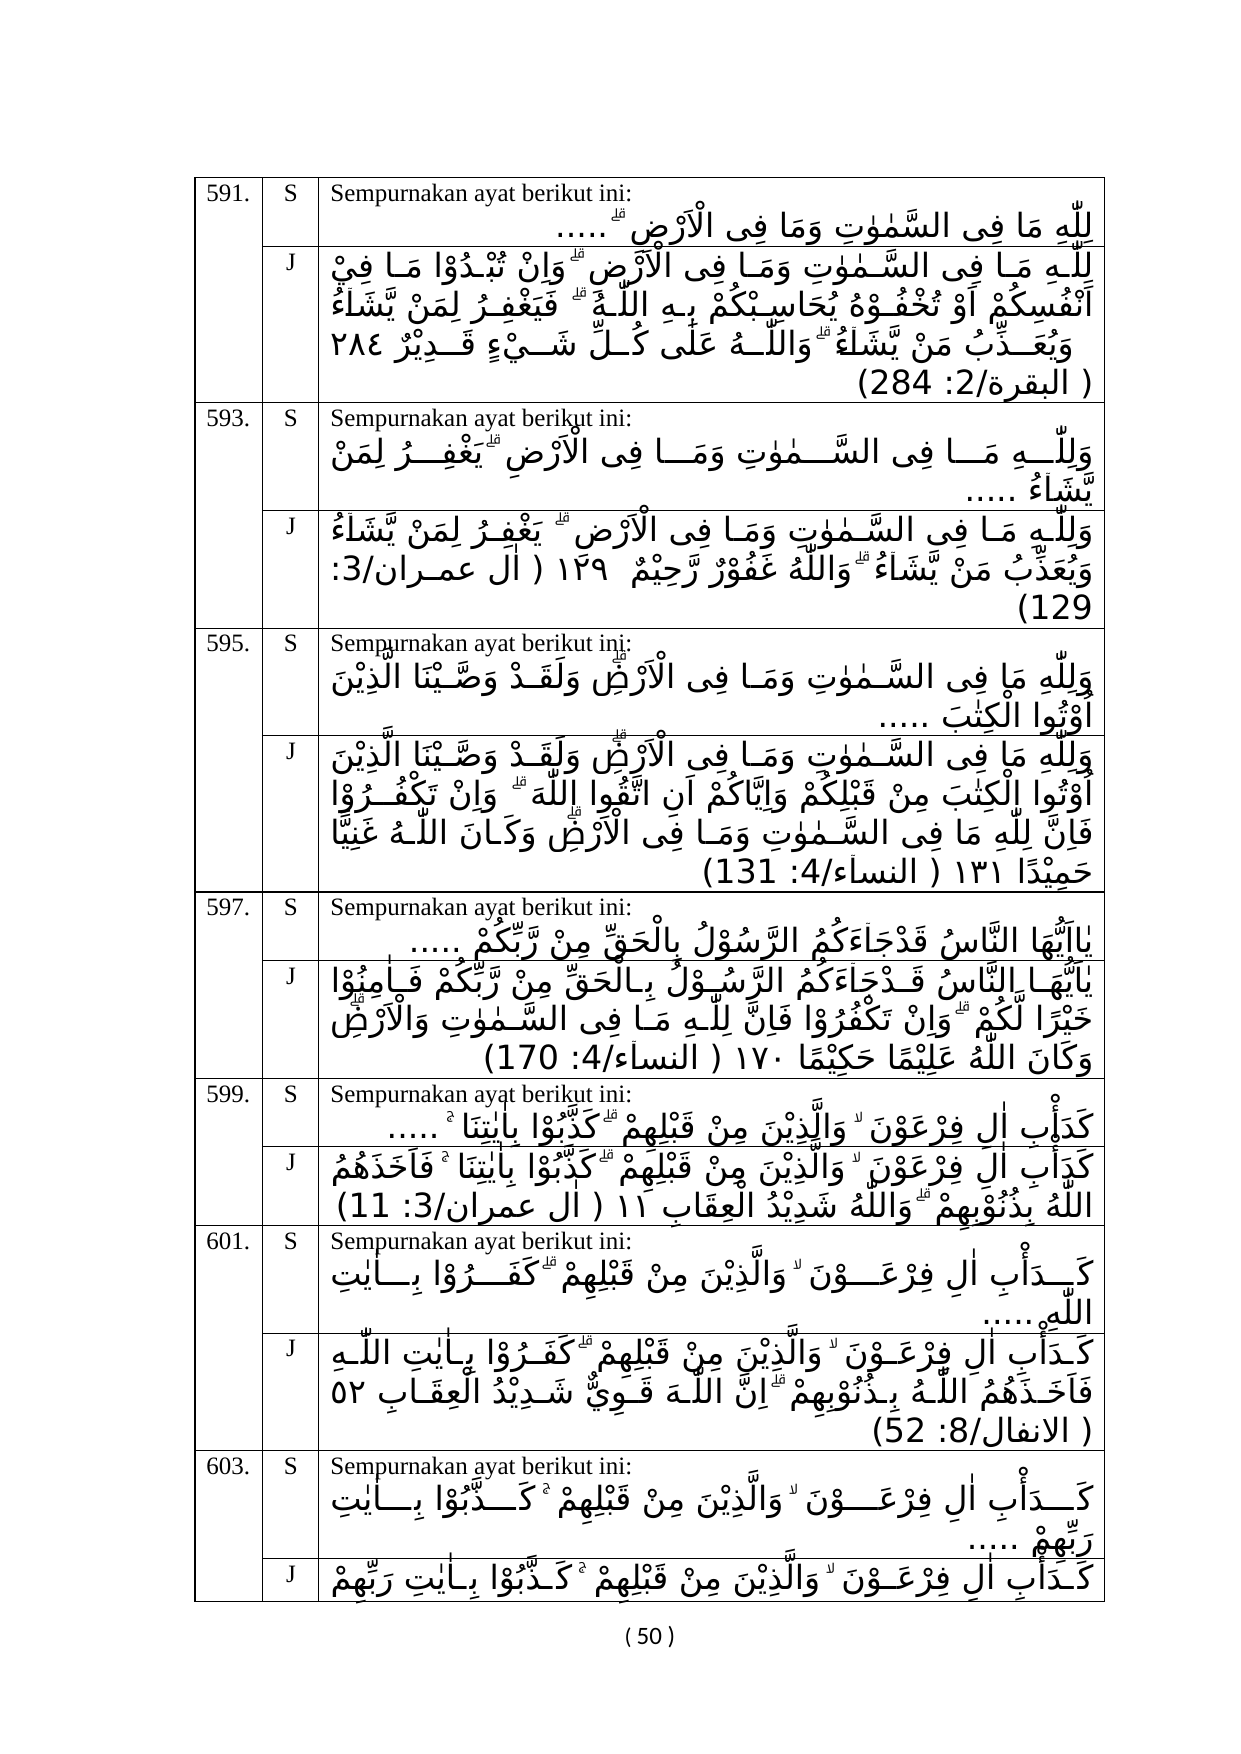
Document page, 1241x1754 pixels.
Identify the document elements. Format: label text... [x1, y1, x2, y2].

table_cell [319, 1559, 1104, 1601]
table_cell [196, 403, 262, 627]
table_cell J [263, 961, 318, 1078]
table_cell كَدَأْبِ اٰلِ فِرْعَوْنَ ۙ وَالَّذِيْنَ مِنْ قَبْلِهِمْ ۗ كَذَّبُوْا بِاٰيٰتِنَا ۚ فَاَخَذَهُمُ اللّٰهُ بِذُنُوْبِهِمْ ۗ وَاللّٰهُ شَدِيْدُ الْعِقَابِ ١١ ( اٰل عمران/3: 11) [319, 1147, 1104, 1225]
table_cell S [263, 1451, 318, 1558]
table_cell [196, 1079, 262, 1225]
table_cell Sempurnakan ayat berikut ini: كَدَأْبِ اٰلِ فِرْعَوْنَ ۙ وَالَّذِيْنَ مِنْ قَبْلِهِمْ ۗ كَذَّبُوْا بِاٰيٰتِنَا ۚ ..... [319, 1079, 1104, 1146]
table_cell S [263, 1079, 318, 1146]
table_cell [196, 893, 262, 1078]
table_cell S [263, 629, 318, 735]
table_cell [196, 629, 262, 891]
table_cell S [263, 178, 318, 246]
table_cell لِلّٰهِ مَا فِى السَّمٰوٰتِ وَمَا فِى الْاَرْضِ ۗ وَاِنْ تُبْدُوْا مَا فِيْ اَنْفُسِكُمْ اَوْ تُخْفُوْهُ يُحَاسِبْكُمْ بِهِ اللّٰهُ ۗ فَيَغْفِرُ لِمَنْ يَّشَاۤءُ وَيُعَذِّبُ مَنْ يَّشَاۤءُ ۗ وَاللّٰهُ عَلٰى كُلِّ شَيْءٍ قَدِيْرٌ ٢٨٤ ( البقرة/2: 284) [319, 247, 1104, 402]
table_cell [196, 178, 262, 402]
table_cell S [263, 1226, 318, 1332]
table_cell وَلِلّٰهِ مَا فِى السَّمٰوٰتِ وَمَا فِى الْاَرْضِ ۗ يَغْفِرُ لِمَنْ يَّشَاۤءُ وَيُعَذِّبُ مَنْ يَّشَاۤءُ ۗ وَاللّٰهُ غَفُوْرٌ رَّحِيْمٌ ١٢٩ ( اٰل عمران/3: 129) [319, 511, 1104, 627]
table_cell Sempurnakan ayat berikut ini: وَلِلّٰهِ مَا فِى السَّمٰوٰتِ وَمَا فِى الْاَرْضِۗ وَلَقَدْ وَصَّيْنَا الَّذِيْنَ اُوْتُوا الْكِتٰبَ ..... [319, 629, 1104, 735]
table_cell Sempurnakan ayat berikut ini: كَدَأْبِ اٰلِ فِرْعَوْنَ ۙ وَالَّذِيْنَ مِنْ قَبْلِهِمْ ۚ كَذَّبُوْا بِاٰيٰتِ رَبِّهِمْ ..... [319, 1451, 1104, 1558]
table_cell J [263, 1559, 318, 1601]
table_cell يٰاَيُّهَا النَّاسُ قَدْجَاۤءَكُمُ الرَّسُوْلُ بِالْحَقِّ مِنْ رَّبِّكُمْ فَاٰمِنُوْا خَيْرًا لَّكُمْ ۗ وَاِنْ تَكْفُرُوْا فَاِنَّ لِلّٰهِ مَا فِى السَّمٰوٰتِ وَالْاَرْضِۗ وَكَانَ اللّٰهُ عَلِيْمًا حَكِيْمًا ١٧٠ ( النساۤء/4: 170) [319, 961, 1104, 1078]
table_cell S [263, 893, 318, 960]
table_cell J [263, 1334, 318, 1450]
table_cell Sempurnakan ayat berikut ini: لِلّٰهِ مَا فِى السَّمٰوٰتِ وَمَا فِى الْاَرْضِ ۗ ..... [319, 178, 1104, 246]
table_cell Sempurnakan ayat berikut ini: كَدَأْبِ اٰلِ فِرْعَوْنَ ۙ وَالَّذِيْنَ مِنْ قَبْلِهِمْ ۗ كَفَرُوْا بِاٰيٰتِ اللّٰهِ ..... [319, 1226, 1104, 1332]
table_cell [196, 1451, 262, 1601]
table_cell J [263, 736, 318, 891]
table_cell J [263, 247, 318, 402]
table_cell كَدَأْبِ اٰلِ فِرْعَوْنَ ۙ وَالَّذِيْنَ مِنْ قَبْلِهِمْ ۗ كَفَرُوْا بِاٰيٰتِ اللّٰهِ فَاَخَذَهُمُ اللّٰهُ بِذُنُوْبِهِمْ ۗ اِنَّ اللّٰهَ قَوِيٌّ شَدِيْدُ الْعِقَابِ ٥٢ ( الانفال/8: 52) [319, 1334, 1104, 1450]
table_cell [196, 1226, 262, 1450]
table_cell J [263, 1147, 318, 1225]
table_cell Sempurnakan ayat berikut ini: يٰااَيُّهَا النَّاسُ قَدْجَاۤءَكُمُ الرَّسُوْلُ بِالْحَقِّ مِنْ رَّبِّكُمْ ..... [319, 893, 1104, 960]
table_cell Sempurnakan ayat berikut ini: وَلِلّٰهِ مَا فِى السَّمٰوٰتِ وَمَا فِى الْاَرْضِ ۗ يَغْفِرُ لِمَنْ يَّشَاۤءُ ..... [319, 403, 1104, 510]
table_cell J [263, 511, 318, 627]
table_cell وَلِلّٰهِ مَا فِى السَّمٰوٰتِ وَمَا فِى الْاَرْضِۗ وَلَقَدْ وَصَّيْنَا الَّذِيْنَ اُوْتُوا الْكِتٰبَ مِنْ قَبْلِكُمْ وَاِيَّاكُمْ اَنِ اتَّقُوا اللّٰهَ ۗ وَاِنْ تَكْفُرُوْا فَاِنَّ لِلّٰهِ مَا فِى السَّمٰوٰتِ وَمَا فِى الْاَرْضِۗ وَكَانَ اللّٰهُ غَنِيًّا حَمِيْدًا ١٣١ ( النساۤء/4: 131) [319, 736, 1104, 891]
table_cell S [263, 403, 318, 510]
